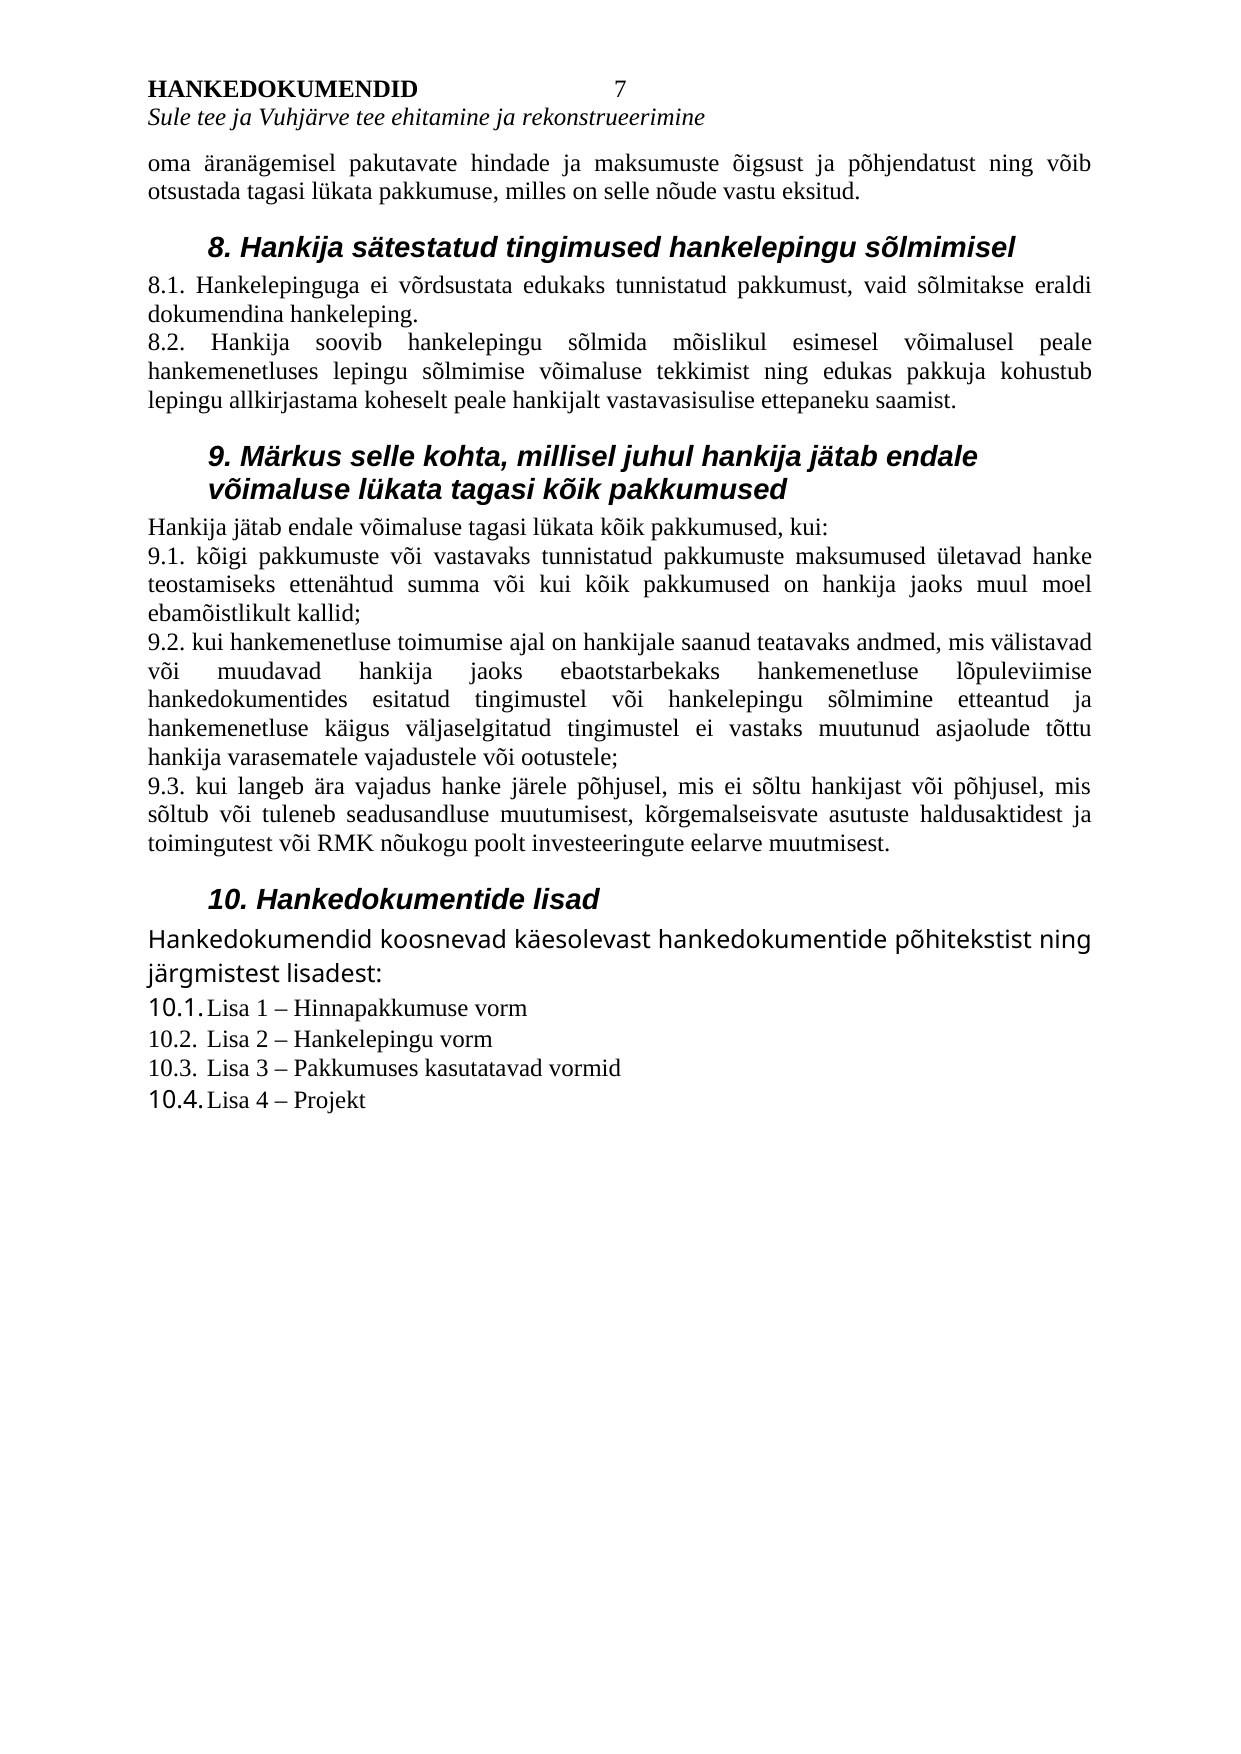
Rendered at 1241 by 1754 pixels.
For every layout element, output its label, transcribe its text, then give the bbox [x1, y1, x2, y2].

text 9.1. kõigi pakkumuste või vastavaks tunnistatud pakkumuste maksumused ületavad hanke teostamiseks ettenähtud summa või kui kõik pakkumused on hankija jaoks muul moel ebamõistlikult kallid; [148, 541, 1093, 627]
text Hankedokumendid koosnevad käesolevast hankedokumentide põhitekstist ning järgmistest lisadest: [148, 922, 1093, 990]
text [148, 148, 1093, 205]
subtitle 10. Hankedokumentide lisad [148, 882, 1093, 916]
text 10.1. Lisa 1 – Hinnapakkumuse vorm [148, 990, 1093, 1024]
text 8.2. Hankija soovib hankelepingu sõlmida mõislikul esimesel võimalusel peale hankemenetluses lepingu sõlmimise võimaluse tekkimist ning edukas pakkuja kohustub lepingu allkirjastama koheselt peale hankijalt vastavasisulise ettepaneku saamist. [148, 327, 1093, 414]
text 9.2. kui hankemenetluse toimumise ajal on hankijale saanud teatavaks andmed, mis välistavad või muudavad hankija jaoks ebaotstarbekaks hankemenetluse lõpuleviimise hankedokumentides esitatud tingimustel või hankelepingu sõlmimine etteantud ja hankemenetluse käigus väljaselgitatud tingimustel ei vastaks muutunud asjaolude tõttu hankija varasematele vajadustele või ootustele; [148, 627, 1093, 771]
text 10.4. Lisa 4 – Projekt [148, 1081, 1093, 1116]
subtitle 9. Märkus selle kohta, millisel juhul hankija jätab endale võimaluse lükata tagasi kõik pakkumused [148, 439, 1093, 506]
text Hankija jätab endale võimaluse tagasi lükata kõik pakkumused, kui: [148, 512, 1093, 541]
subtitle 8. Hankija sätestatud tingimused hankelepingu sõlmimisel [148, 230, 1093, 264]
text 10.3. Lisa 3 – Pakkumuses kasutatavad vormid [148, 1053, 1093, 1081]
text 8.1. Hankelepinguga ei võrdsustata edukaks tunnistatud pakkumust, vaid sõlmitakse eraldi dokumendina hankeleping. [148, 270, 1093, 327]
text 9.3. kui langeb ära vajadus hanke järele põhjusel, mis ei sõltu hankijast või põhjusel, mis sõltub või tuleneb seadusandluse muutumisest, kõrgemalseisvate asutuste haldusaktidest ja toimingutest või RMK nõukogu poolt investeeringute eelarve muutmisest. [148, 771, 1093, 857]
text 10.2. Lisa 2 – Hankelepingu vorm [148, 1024, 1093, 1053]
